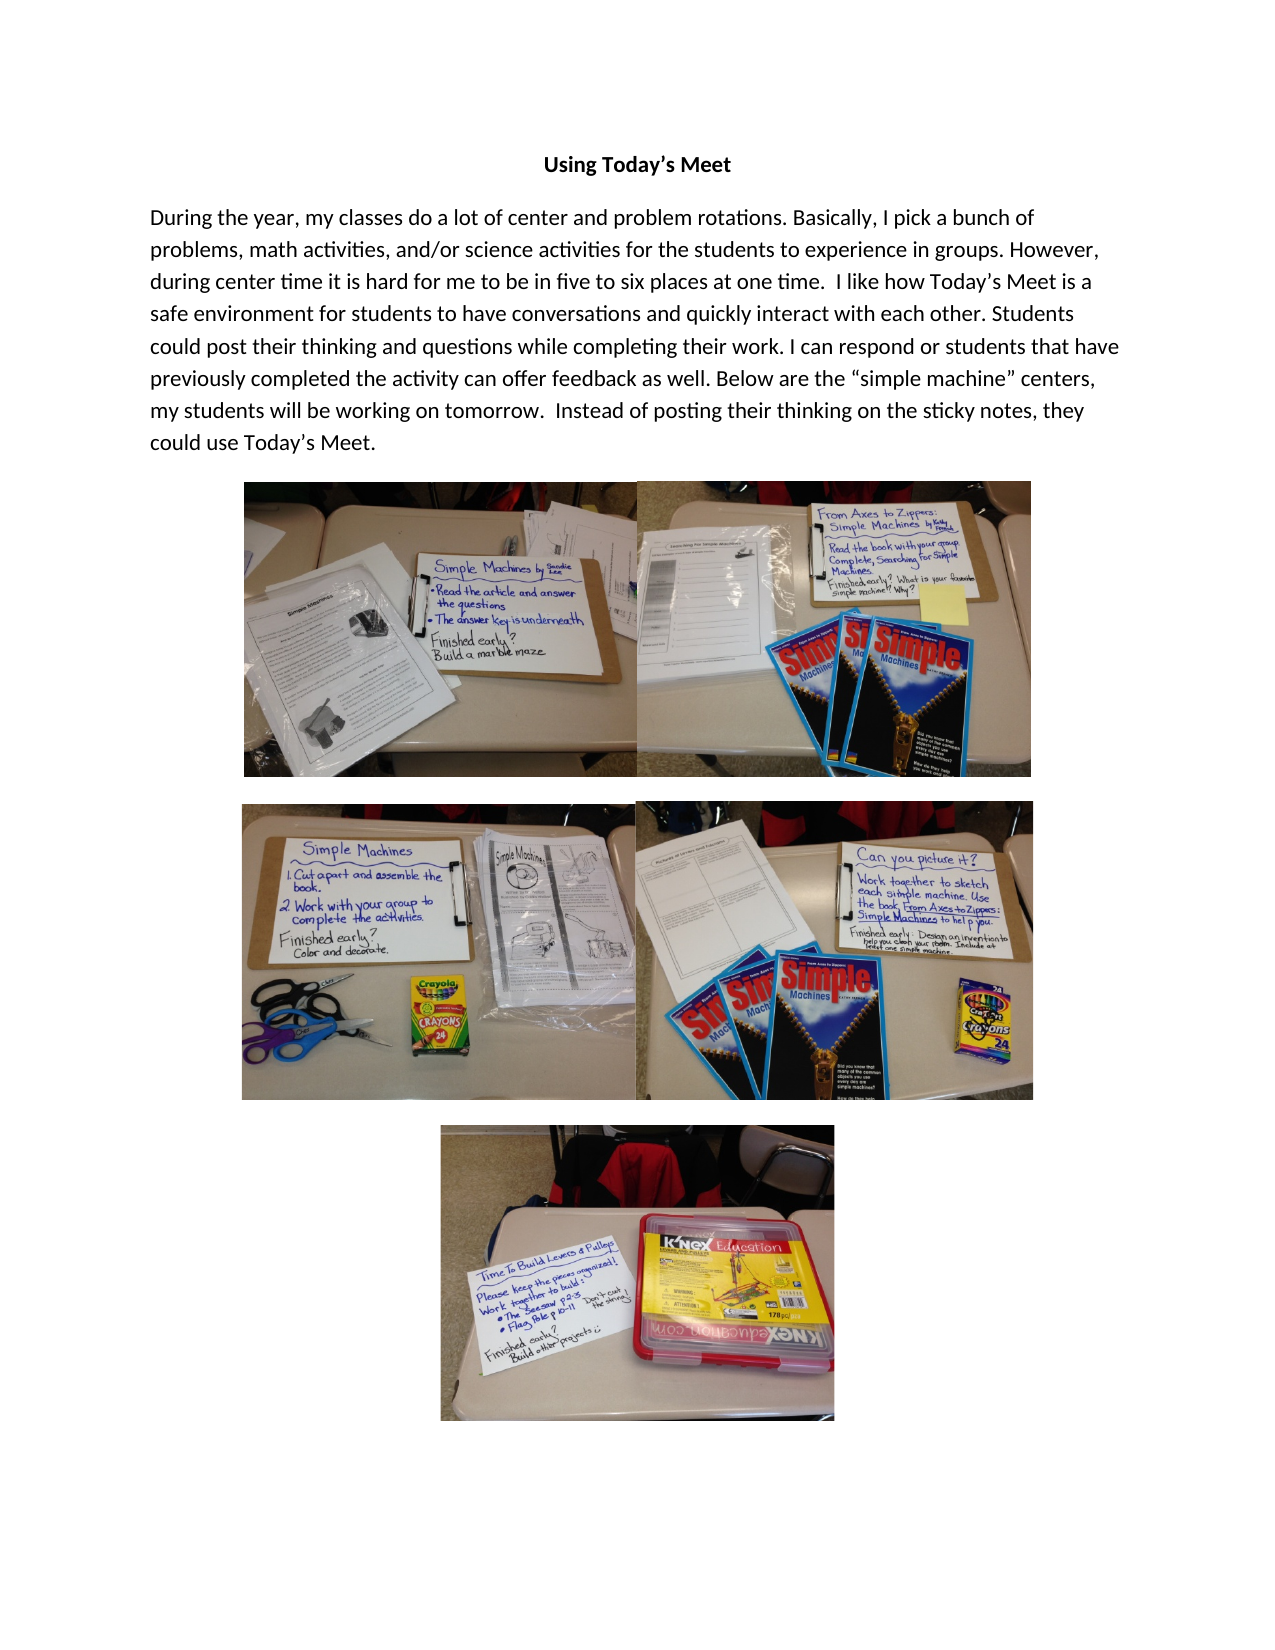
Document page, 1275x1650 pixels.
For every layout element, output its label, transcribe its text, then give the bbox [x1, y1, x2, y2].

picture [244, 481, 1031, 777]
picture [241, 801, 1034, 1100]
text During the year, my classes do a lot of center and problem rotations. Basically, I pick a bunch of problems, math activities, and/or science activities for the students to experience in groups. However, during center time it is hard for me to be in five to six places at one time. I like how Today’s Meet is a safe environment for students to have conversations and quickly interact with each other. Students could post their thinking and questions while completing their work. I can respond or students that have previously completed the activity can offer feedback as well. Below are the “simple machine” centers, my students will be working on tomorrow. Instead of posting their thinking on the sticky notes, they could use Today’s Meet. [150, 203, 1125, 456]
picture [440, 1125, 835, 1421]
text Using Today’s Meet [150, 150, 1125, 178]
